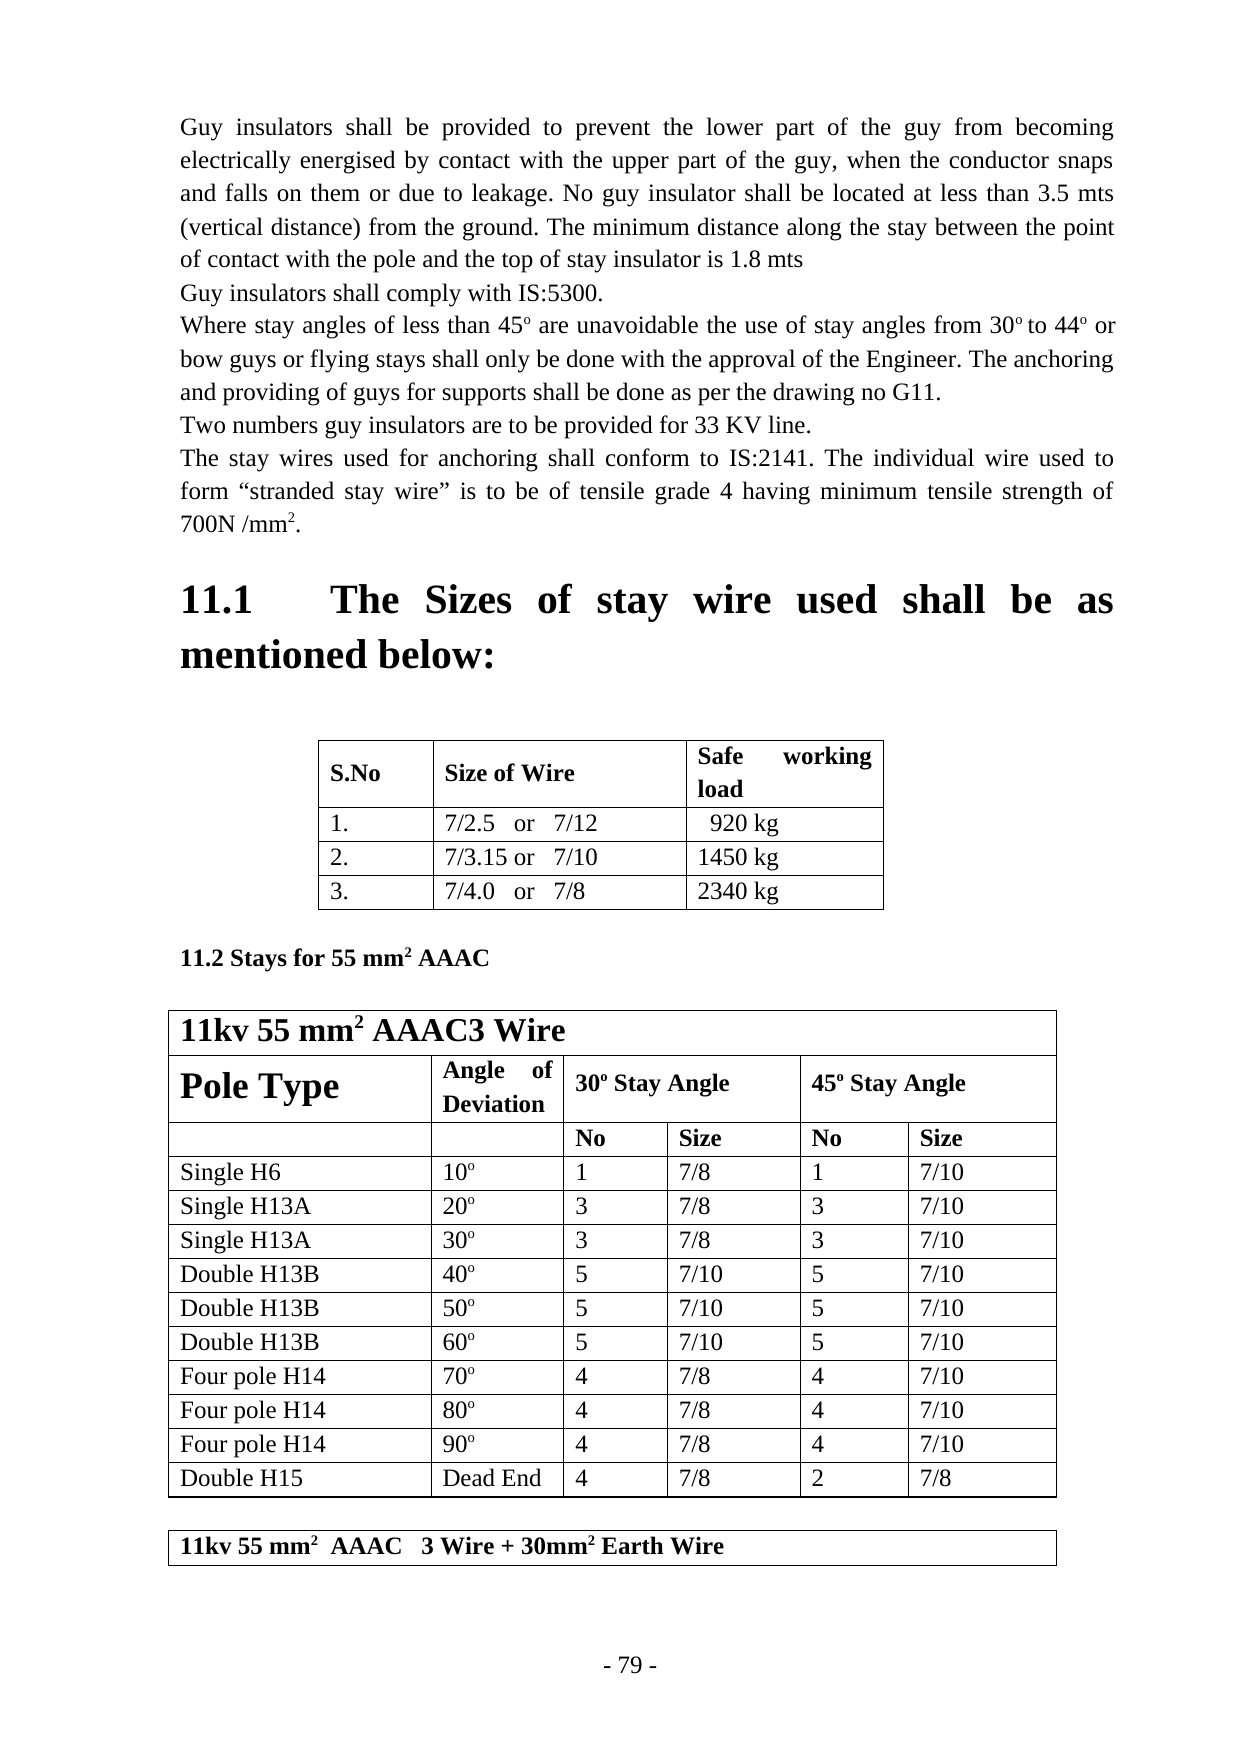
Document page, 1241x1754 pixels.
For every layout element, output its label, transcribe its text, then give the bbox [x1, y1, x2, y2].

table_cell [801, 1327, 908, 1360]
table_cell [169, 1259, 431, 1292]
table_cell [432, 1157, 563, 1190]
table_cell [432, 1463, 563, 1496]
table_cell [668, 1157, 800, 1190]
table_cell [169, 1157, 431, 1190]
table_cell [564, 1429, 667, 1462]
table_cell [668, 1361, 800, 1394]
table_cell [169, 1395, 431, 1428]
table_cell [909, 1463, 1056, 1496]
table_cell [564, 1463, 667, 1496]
text The stay wires used for anchoring shall conform to IS:2141. The individual wire used to form “stranded stay wire” is to be of tensile grade 4 having minimum tensile strength of 700N /mm2. [180, 443, 1115, 537]
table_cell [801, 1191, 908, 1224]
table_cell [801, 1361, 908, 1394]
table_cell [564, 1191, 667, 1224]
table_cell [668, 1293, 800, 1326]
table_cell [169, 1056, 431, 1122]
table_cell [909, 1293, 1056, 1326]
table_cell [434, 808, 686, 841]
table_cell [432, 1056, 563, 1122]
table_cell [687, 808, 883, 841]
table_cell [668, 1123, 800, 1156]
text 11.2 Stays for 55 mm2 AAAC [180, 943, 1115, 972]
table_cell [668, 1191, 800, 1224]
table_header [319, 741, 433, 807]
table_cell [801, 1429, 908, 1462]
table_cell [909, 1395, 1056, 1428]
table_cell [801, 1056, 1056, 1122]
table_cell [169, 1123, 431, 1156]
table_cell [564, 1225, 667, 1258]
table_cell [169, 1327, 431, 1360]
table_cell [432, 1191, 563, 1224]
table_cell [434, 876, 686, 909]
text Where stay angles of less than 45o are unavoidable the use of stay angles from 30o to 44o or bow guys or flying stays shall only be done with the approval of the Engineer. The anchoring and providing of guys for supports shall be done as per the drawing no G11. [180, 311, 1115, 405]
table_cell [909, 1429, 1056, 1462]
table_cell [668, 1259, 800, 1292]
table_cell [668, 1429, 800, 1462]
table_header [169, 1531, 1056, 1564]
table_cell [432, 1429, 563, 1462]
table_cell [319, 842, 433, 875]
text Two numbers guy insulators are to be provided for 33 KV line. [180, 410, 1115, 438]
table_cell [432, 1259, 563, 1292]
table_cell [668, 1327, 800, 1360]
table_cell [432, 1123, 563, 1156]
text Guy insulators shall be provided to prevent the lower part of the guy from becoming electrically energised by contact with the upper part of the guy, when the conductor snaps and falls on them or due to leakage. No guy insulator shall be located at less than 3.5 mts (vertical distance) from the ground. The minimum distance along the stay between the point of contact with the pole and the top of stay insulator is 1.8 mts [180, 112, 1115, 273]
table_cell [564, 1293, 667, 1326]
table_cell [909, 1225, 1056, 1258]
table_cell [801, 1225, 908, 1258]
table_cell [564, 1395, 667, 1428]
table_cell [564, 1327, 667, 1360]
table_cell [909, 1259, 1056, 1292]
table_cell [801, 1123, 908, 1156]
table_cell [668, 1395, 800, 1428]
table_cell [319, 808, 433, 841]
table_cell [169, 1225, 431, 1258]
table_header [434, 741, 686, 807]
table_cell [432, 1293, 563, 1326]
text 11.1 The Sizes of stay wire used shall be as mentioned below: [180, 575, 1115, 678]
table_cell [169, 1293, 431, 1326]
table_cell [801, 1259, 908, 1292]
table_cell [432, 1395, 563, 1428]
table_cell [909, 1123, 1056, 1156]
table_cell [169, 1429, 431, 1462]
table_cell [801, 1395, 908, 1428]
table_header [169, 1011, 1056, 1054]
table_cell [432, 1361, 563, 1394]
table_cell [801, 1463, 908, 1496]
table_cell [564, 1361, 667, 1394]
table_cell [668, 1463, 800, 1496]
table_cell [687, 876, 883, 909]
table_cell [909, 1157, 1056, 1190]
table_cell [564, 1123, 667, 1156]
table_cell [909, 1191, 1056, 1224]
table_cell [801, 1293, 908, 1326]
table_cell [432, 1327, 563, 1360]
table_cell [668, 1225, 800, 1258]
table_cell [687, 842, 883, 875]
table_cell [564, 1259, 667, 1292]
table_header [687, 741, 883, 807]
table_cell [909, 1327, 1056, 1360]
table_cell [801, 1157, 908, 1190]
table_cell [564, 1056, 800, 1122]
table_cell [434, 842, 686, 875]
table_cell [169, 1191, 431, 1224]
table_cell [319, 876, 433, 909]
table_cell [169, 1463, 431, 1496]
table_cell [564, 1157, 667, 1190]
text Guy insulators shall comply with IS:5300. [180, 278, 1115, 306]
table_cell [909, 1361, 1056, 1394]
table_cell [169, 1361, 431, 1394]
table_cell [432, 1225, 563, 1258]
